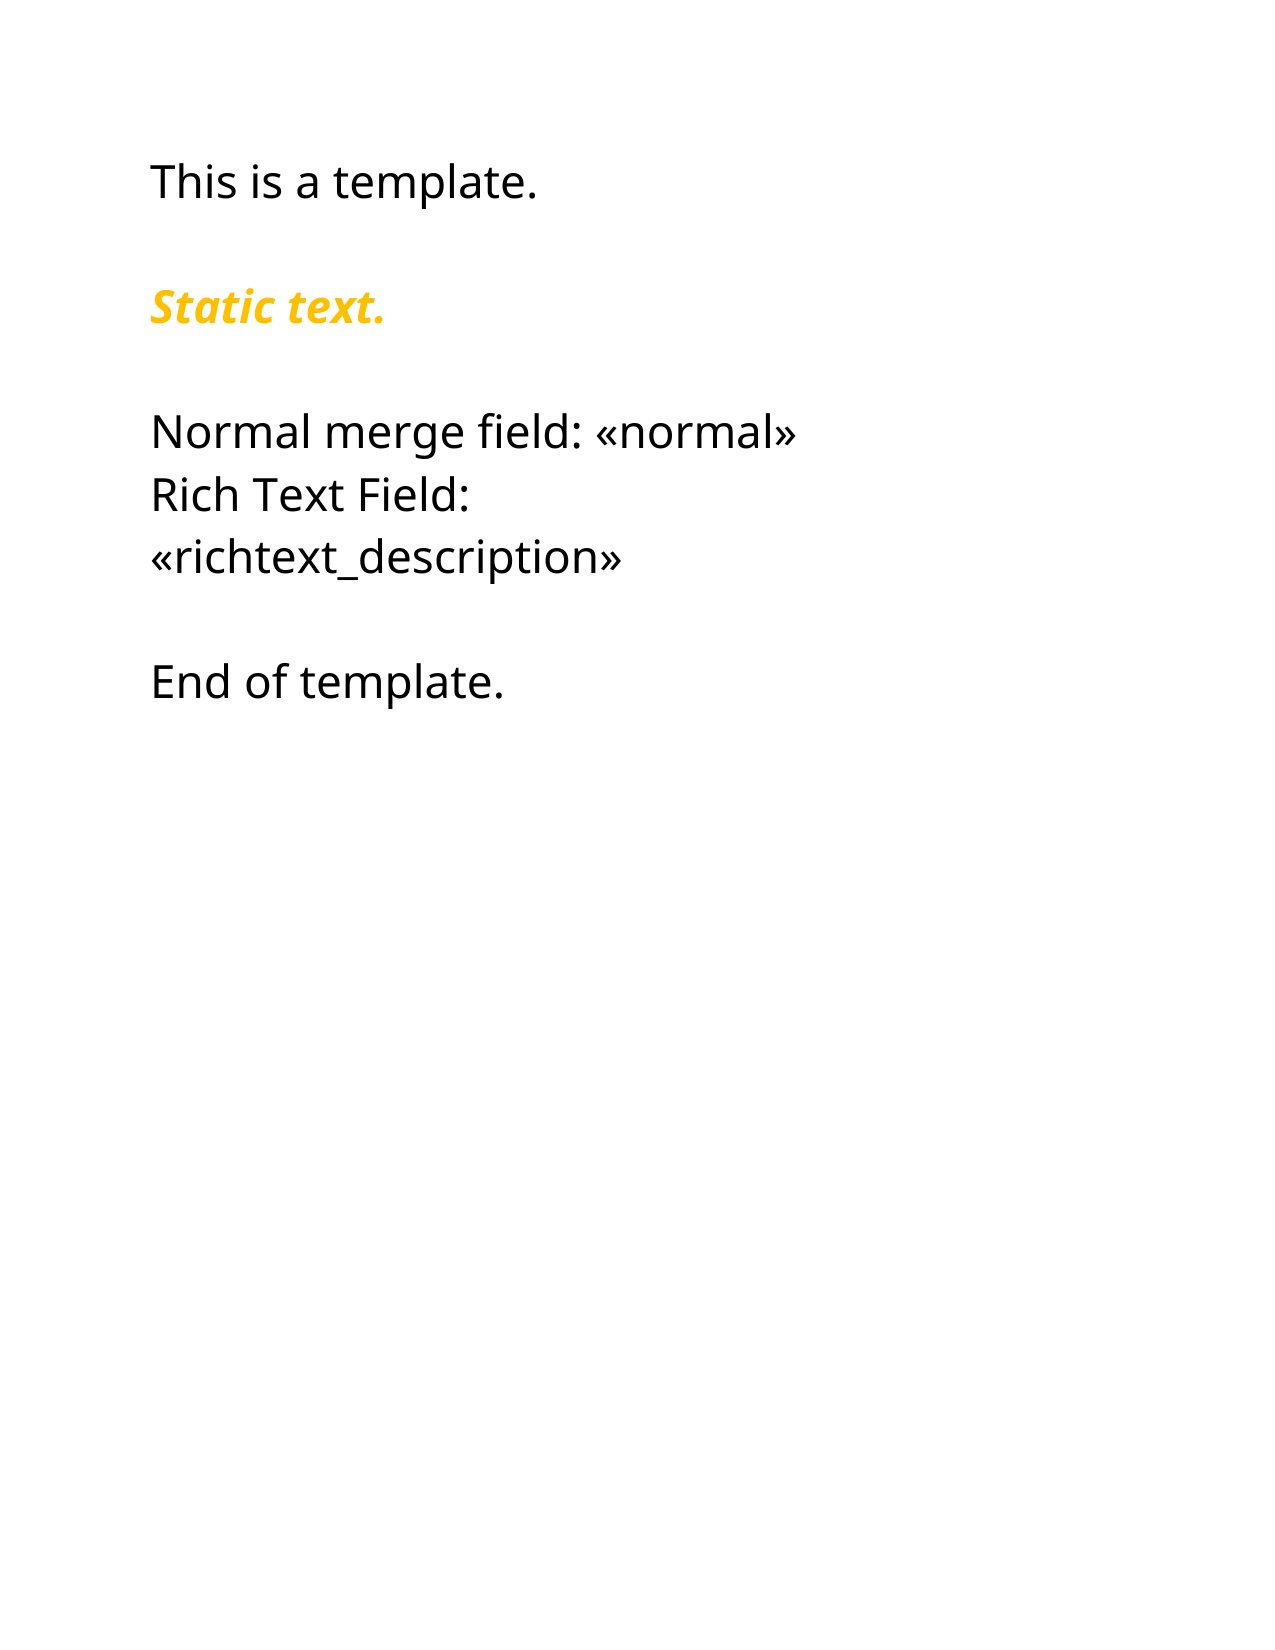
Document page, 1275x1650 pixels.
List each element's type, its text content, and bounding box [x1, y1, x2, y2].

text Static text. [150, 275, 1125, 337]
text This is a template. [150, 150, 1125, 212]
text Normal merge field: «normal» [150, 399, 1125, 462]
text End of template. [150, 649, 1125, 712]
text «richtext_description» [150, 524, 1125, 587]
text Rich Text Field: [150, 462, 1125, 524]
